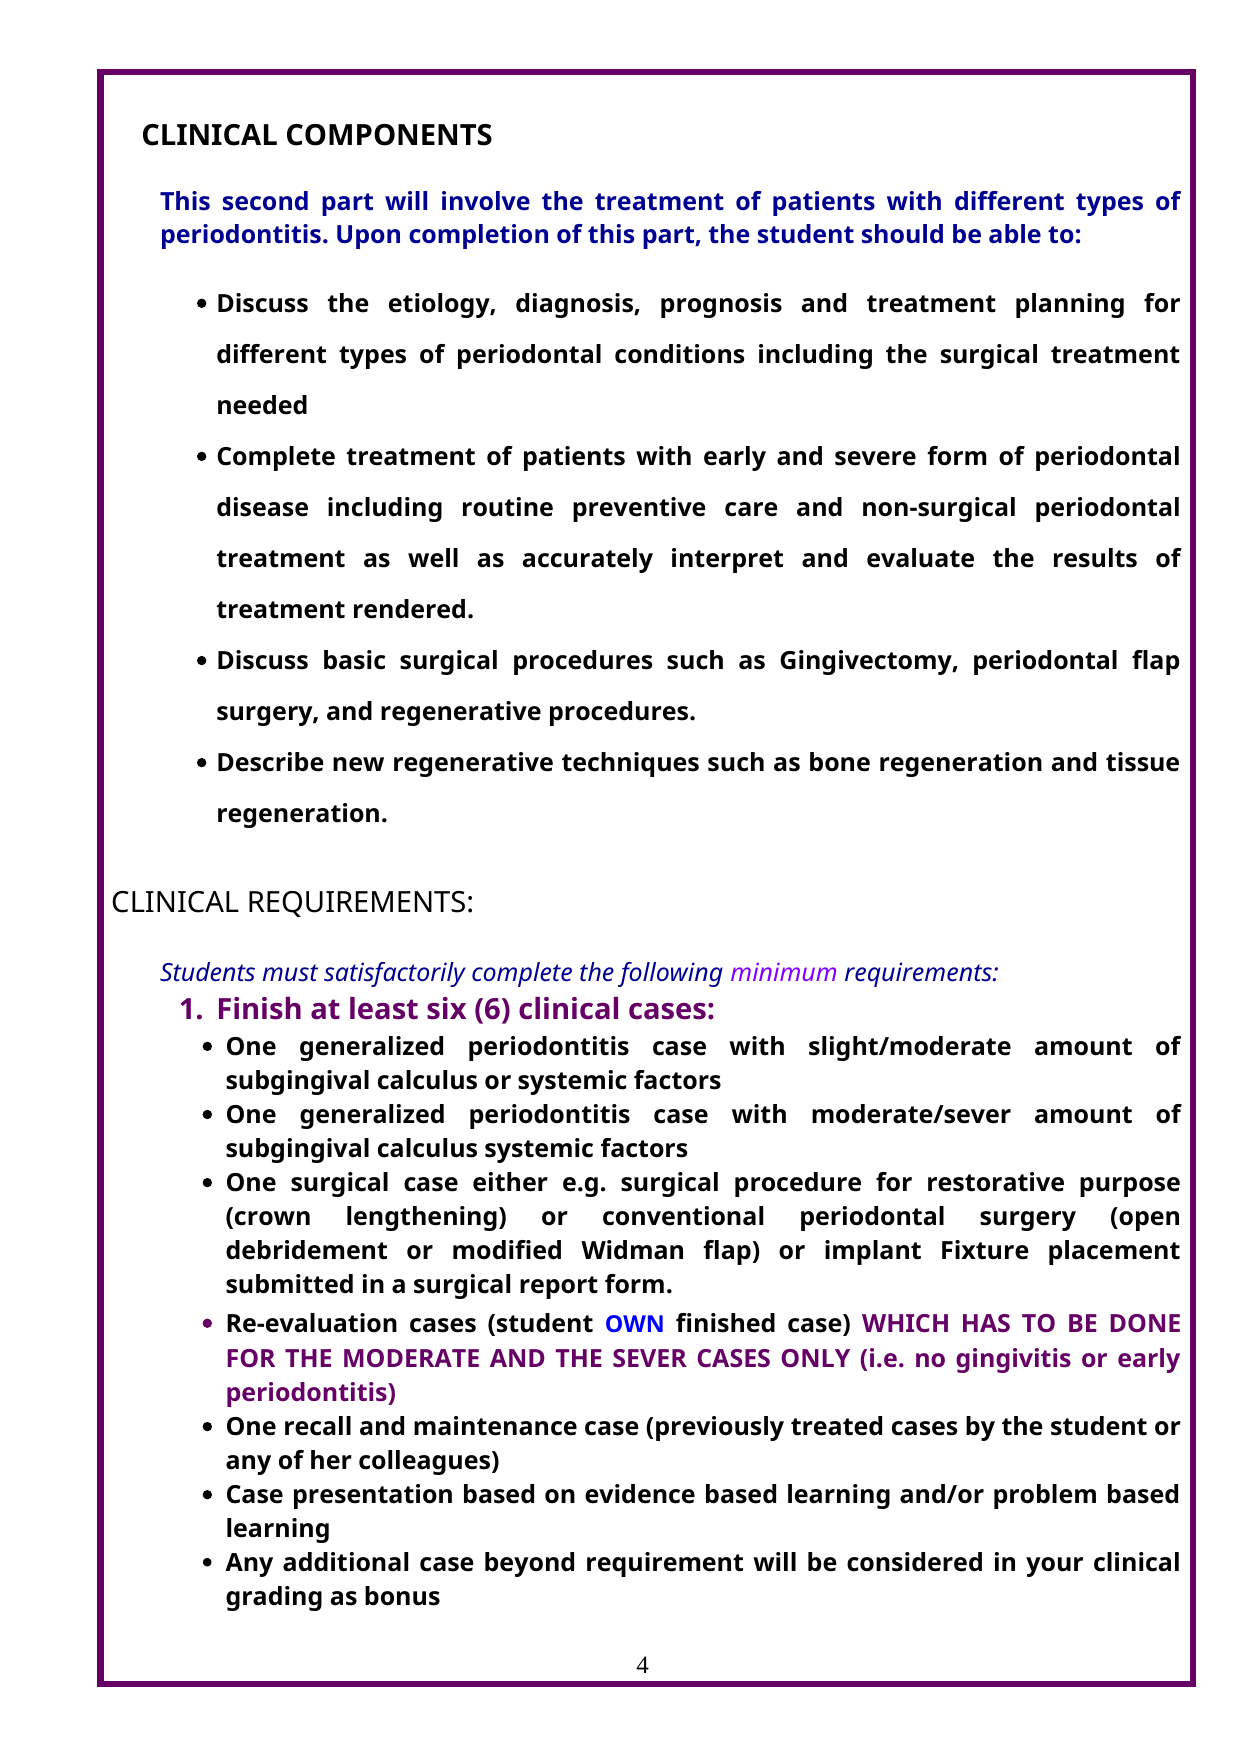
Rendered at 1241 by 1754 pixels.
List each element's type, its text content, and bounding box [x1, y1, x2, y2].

list Any additional case beyond requirement will be considered in your clinical grading as bonus [203, 1545, 1182, 1613]
list One generalized periodontitis case with moderate/sever amount of subgingival calculus systemic factors [203, 1096, 1182, 1164]
text CLINICAL REQUIREMENTS: [104, 881, 1182, 921]
list Describe new regenerative techniques such as bone regeneration and tissue regeneration. [197, 745, 1182, 830]
list Case presentation based on evidence based learning and/or problem based learning [203, 1477, 1182, 1545]
list Complete treatment of patients with early and severe form of periodontal disease including routine preventive care and non-surgical periodontal treatment as well as accurately interpret and evaluate the results of treatment rendered. [197, 438, 1182, 626]
text Students must satisfactorily complete the following minimum requirements: [141, 954, 1182, 989]
list Re-evaluation cases (student own finished case) WHICH HAS TO BE DONE FOR THE MODERATE AND THE SEVER CASES ONLY (i.e. no gingivitis or early periodontitis) [203, 1301, 1182, 1409]
text 1. Finish at least six (6) clinical cases: [178, 989, 1182, 1028]
text This second part will involve the treatment of patients with different types of periodontitis. Upon completion of this part, the student should be able to: [160, 183, 1182, 251]
list One generalized periodontitis case with slight/moderate amount of subgingival calculus or systemic factors [203, 1028, 1182, 1096]
list One recall and maintenance case (previously treated cases by the student or any of her colleagues) [203, 1409, 1182, 1477]
subtitle CLINICAL COMPONENTS [141, 115, 1182, 154]
list Discuss basic surgical procedures such as Gingivectomy, periodontal flap surgery, and regenerative procedures. [197, 643, 1182, 728]
list Discuss the etiology, diagnosis, prognosis and treatment planning for different types of periodontal conditions including the surgical treatment needed [197, 285, 1182, 421]
list One surgical case either e.g. surgical procedure for restorative purpose (crown lengthening) or conventional periodontal surgery (open debridement or modified Widman flap) or implant Fixture placement submitted in a surgical report form. [203, 1164, 1182, 1301]
